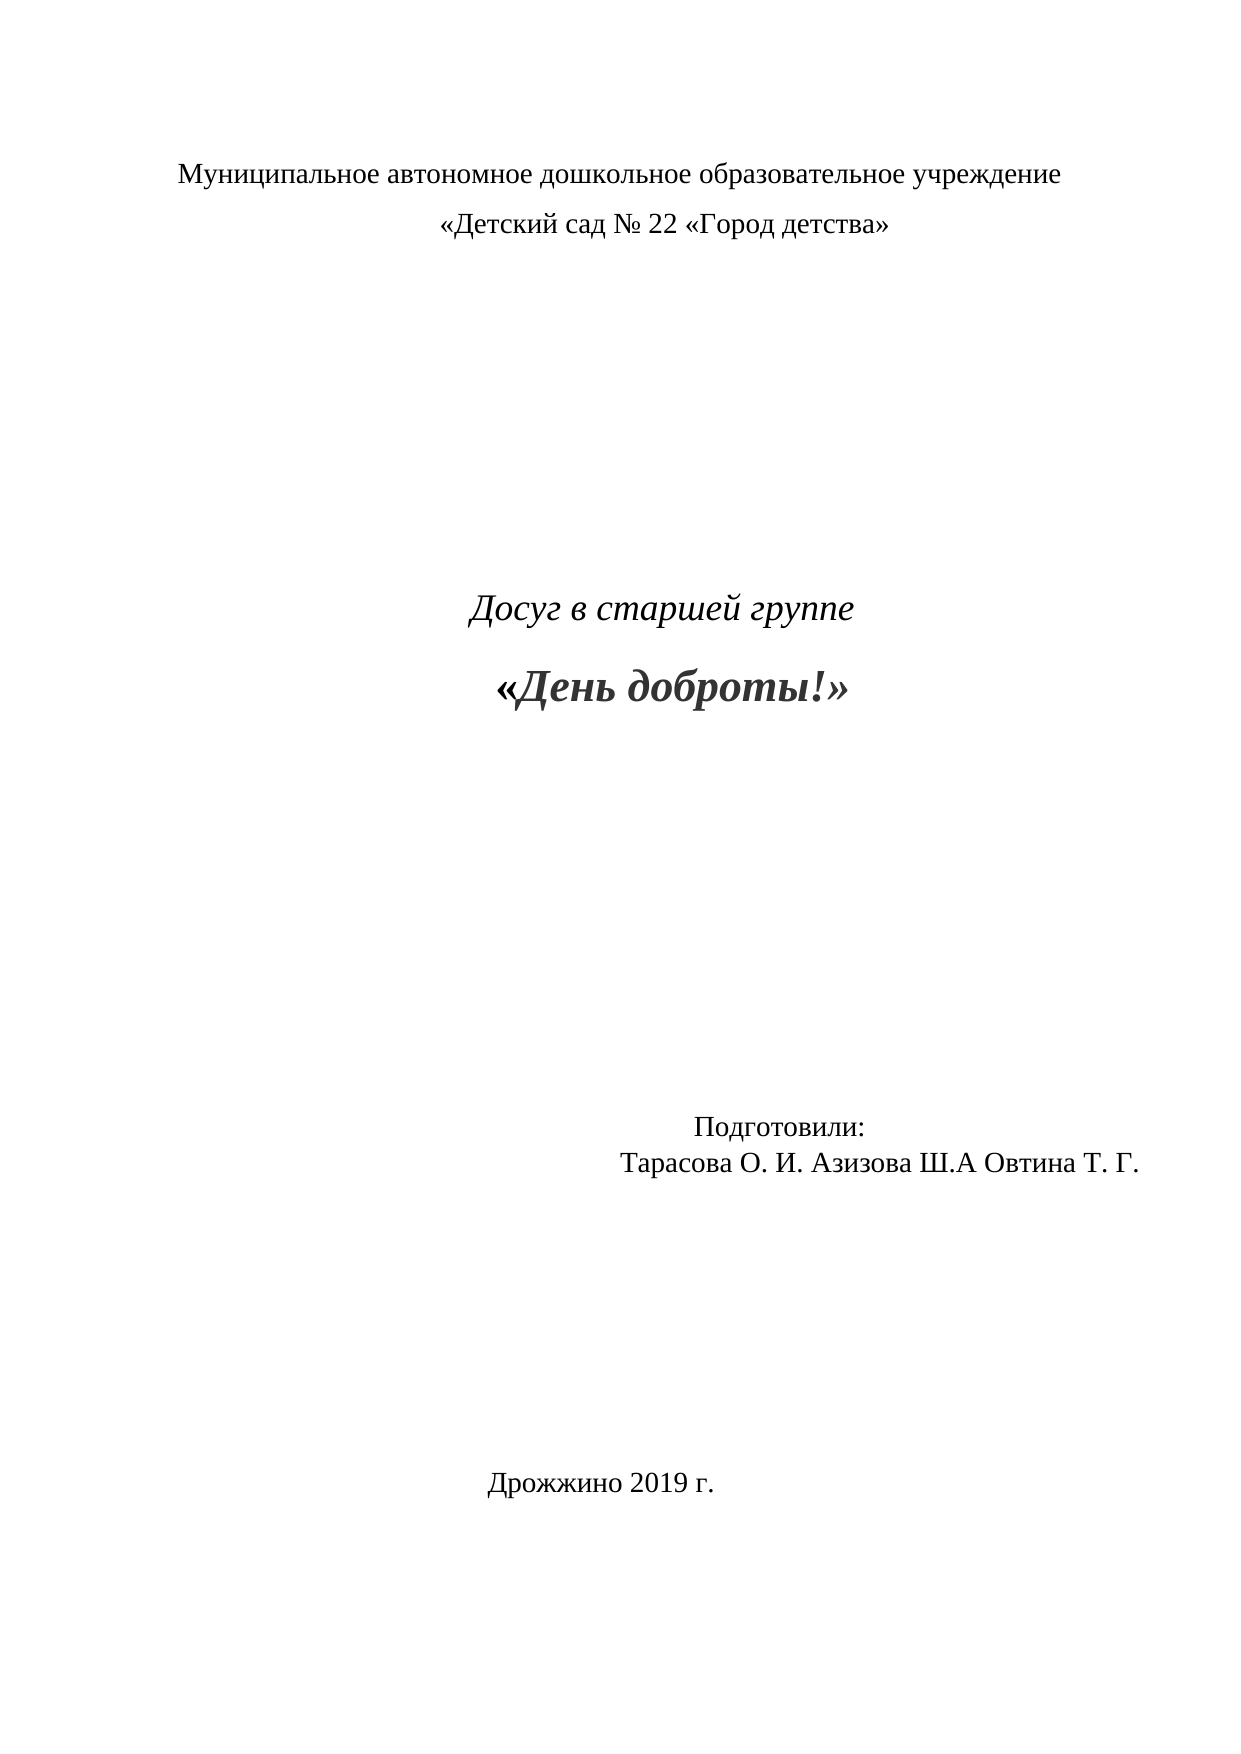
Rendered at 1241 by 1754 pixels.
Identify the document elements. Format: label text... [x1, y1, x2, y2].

text «Детский сад № 22 «Город детства» [177, 206, 1152, 239]
text Подготовили: Тарасова О. И. Азизова Ш.А Овтина Т. Г. [620, 1109, 1152, 1179]
text Дрожжино 2019 г. [177, 1465, 1152, 1499]
text «День доброты!» [177, 658, 1152, 711]
text Досуг в старшей группе [177, 586, 1152, 629]
text Муниципальное автономное дошкольное образовательное учреждение [177, 157, 1152, 190]
